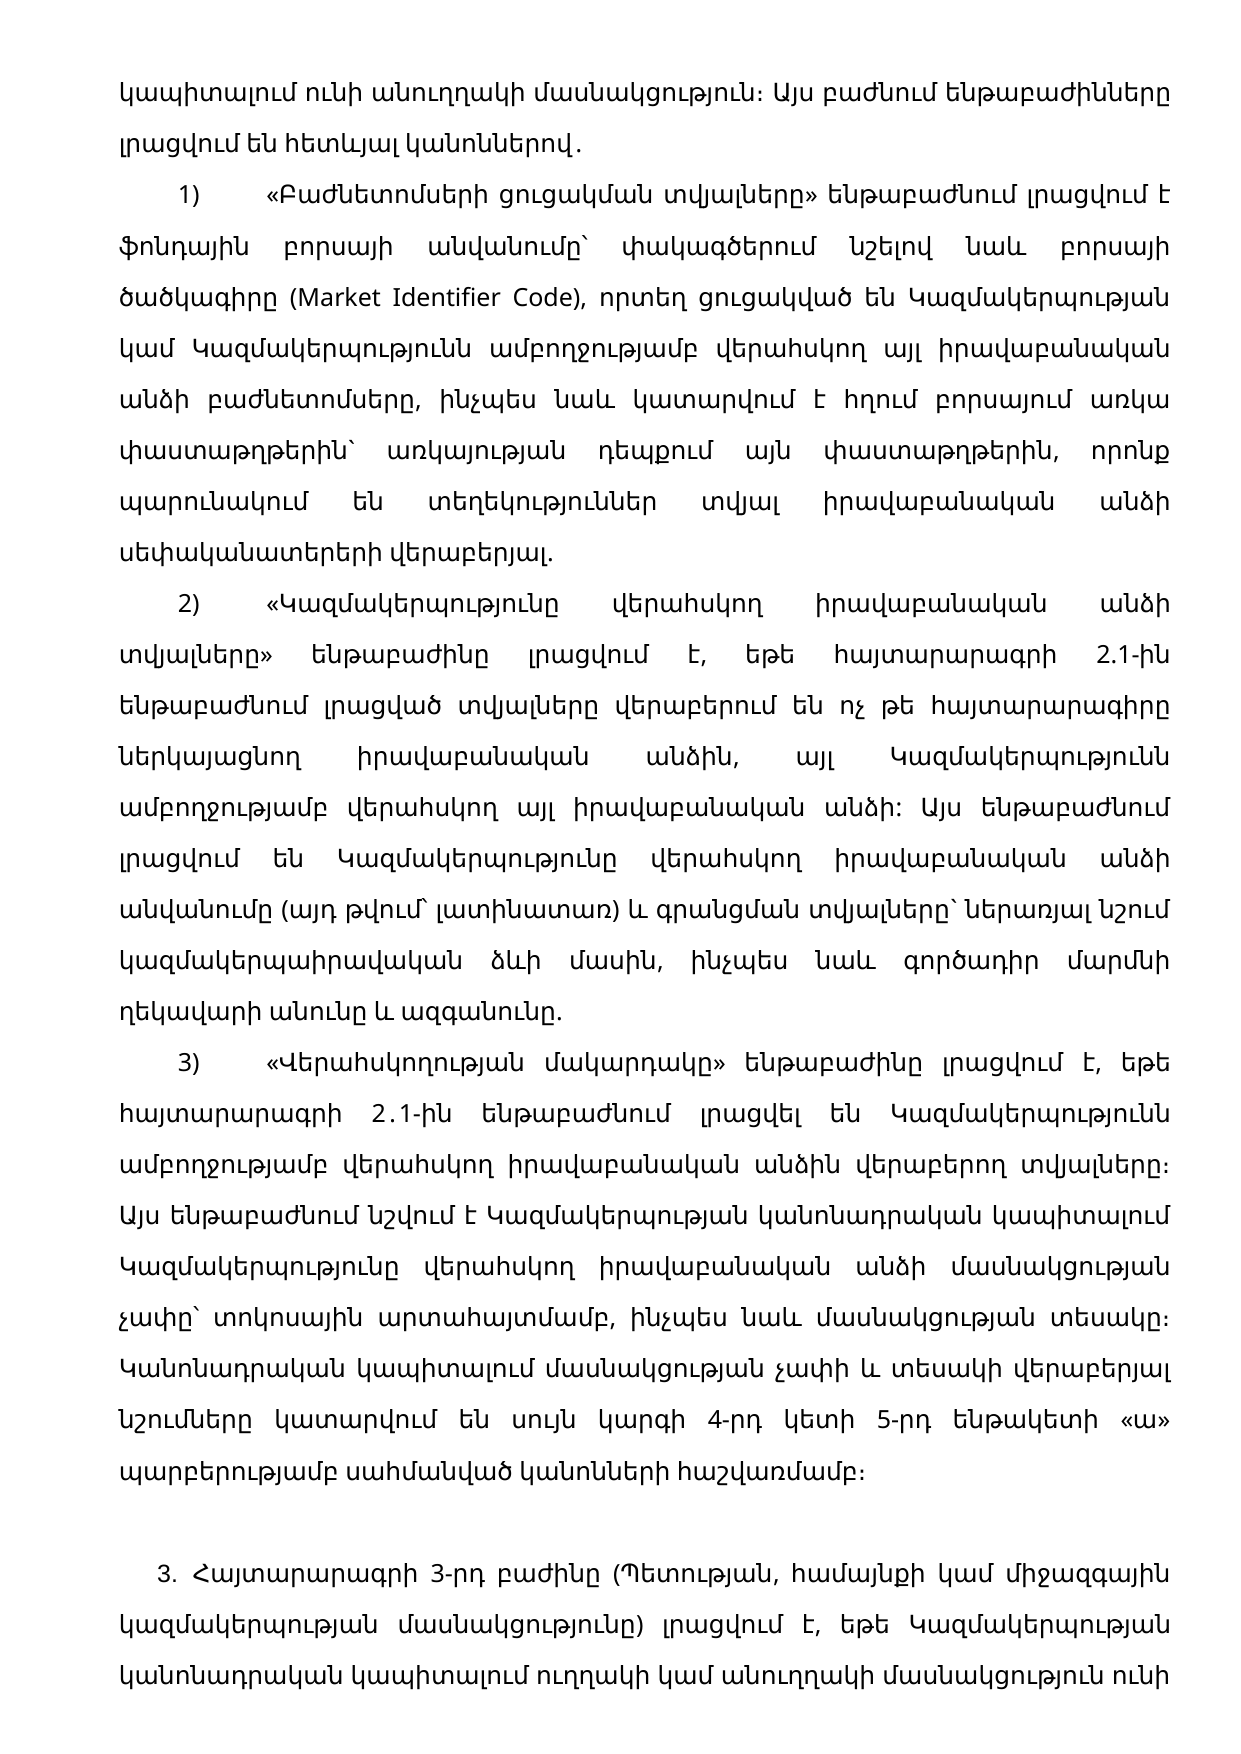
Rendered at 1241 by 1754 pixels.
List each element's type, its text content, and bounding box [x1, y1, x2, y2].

list «Վերահսկողության մակարդակը» ենթաբաժինը լրացվում է, եթե հայտարարագրի 2․1-ին ենթաբաժնում լրացվել են Կազմակերպությունն ամբողջությամբ վերահսկող իրավաբանական անձին վերաբերող տվյալները։ Այս ենթաբաժնում նշվում է Կազմակերպության կանոնադրական կապիտալում Կազմակերպությունը վերահսկող իրավաբանական անձի մասնակցության չափը՝ տոկոսային արտահայտմամբ, ինչպես նաև մասնակցության տեսակը։ Կանոնադրական կապիտալում մասնակցության չափի և տեսակի վերաբերյալ նշումները կատարվում են սույն կարգի 4-րդ կետի 5-րդ ենթակետի «ա» պարբերությամբ սահմանված կանոնների հաշվառմամբ։ [118, 1045, 1171, 1487]
list «Բաժնետոմսերի ցուցակման տվյալները» ենթաբաժնում լրացվում է ֆոնդային բորսայի անվանումը՝ փակագծերում նշելով նաև բորսայի ծածկագիրը (Market Identifier Code), որտեղ ցուցակված են Կազմակերպության կամ Կազմակերպությունն ամբողջությամբ վերահսկող այլ իրավաբանական անձի բաժնետոմսերը, ինչպես նաև կատարվում է հղում բորսայում առկա փաստաթղթերին` առկայության դեպքում այն փաստաթղթերին, որոնք պարունակում են տեղեկություններ տվյալ իրավաբանական անձի սեփականատերերի վերաբերյալ. [118, 177, 1171, 568]
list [118, 75, 1171, 160]
list «Կազմակերպությունը վերահսկող իրավաբանական անձի տվյալները» ենթաբաժինը լրացվում է, եթե հայտարարագրի 2.1-ին ենթաբաժնում լրացված տվյալները վերաբերում են ոչ թե հայտարարագիրը ներկայացնող իրավաբանական անձին, այլ Կազմակերպությունն ամբողջությամբ վերահսկող այլ իրավաբանական անձի: Այս ենթաբաժնում լրացվում են Կազմակերպությունը վերահսկող իրավաբանական անձի անվանումը (այդ թվում՝ լատինատառ) և գրանցման տվյալները` ներառյալ նշում կազմակերպաիրավական ձևի մասին, ինչպես նաև գործադիր մարմնի ղեկավարի անունը և ազգանունը. [118, 585, 1171, 1028]
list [118, 1555, 1171, 1691]
